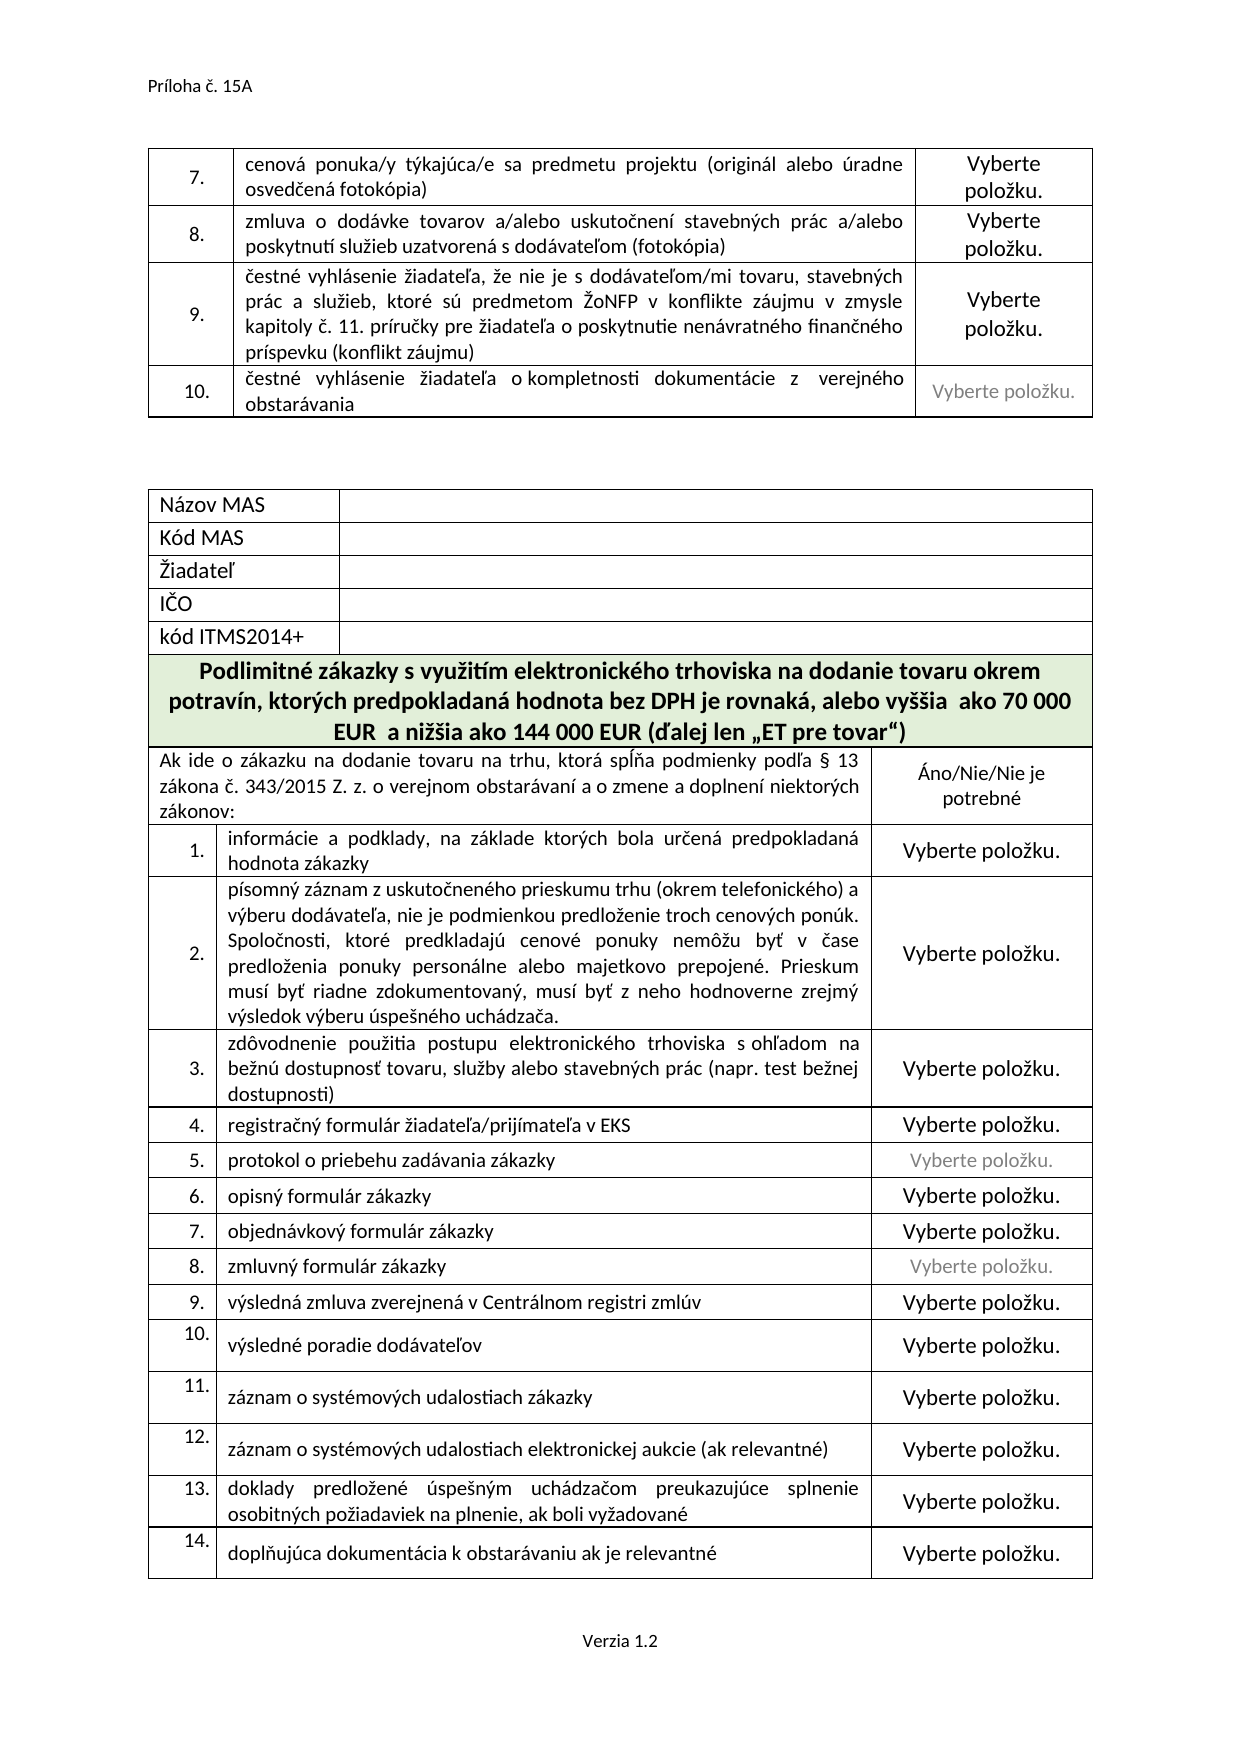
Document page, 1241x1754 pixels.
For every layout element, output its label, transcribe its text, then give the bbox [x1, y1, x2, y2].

table_cell zdôvodnenie použitia postupu elektronického trhoviska s ohľadom na bežnú dostupnosť tovaru, služby alebo stavebných prác (napr. test bežnej dostupnosti) [217, 1030, 871, 1106]
table_cell [149, 1030, 216, 1106]
table_cell [340, 556, 1092, 588]
table_cell [872, 1249, 1092, 1283]
table_cell čestné vyhlásenie žiadateľa, že nie je s dodávateľom/mi tovaru, stavebných prác a služieb, ktoré sú predmetom ŽoNFP v konflikte záujmu v zmysle kapitoly č. 11. príručky pre žiadateľa o poskytnutie nenávratného finančného príspevku (konflikt záujmu) [234, 263, 915, 364]
table_cell [149, 1424, 216, 1474]
table_cell [340, 589, 1092, 621]
table_cell čestné vyhlásenie žiadateľa o kompletnosti dokumentácie z verejného obstarávania [234, 366, 915, 416]
table_cell [872, 1143, 1092, 1177]
table_cell Ak ide o zákazku na dodanie tovaru na trhu, ktorá spĺňa podmienky podľa § 13 zákona č. 343/2015 Z. z. o verejnom obstarávaní a o zmene a doplnení niektorých zákonov: [149, 748, 871, 824]
table_cell IČO [149, 589, 339, 621]
table_header Názov MAS [149, 490, 339, 522]
table_cell Podlimitné zákazky s využitím elektronického trhoviska na dodanie tovaru okrem potravín, ktorých predpokladaná hodnota bez DPH je rovnaká, alebo vyššia ako 70 000 EUR a nižšia ako 144 000 EUR (ďalej len „ET pre tovar“) [149, 655, 1092, 746]
table_cell [340, 523, 1092, 555]
table_cell opisný formulár zákazky [217, 1178, 871, 1213]
table_cell [149, 263, 233, 364]
table_cell [149, 1476, 216, 1526]
table_cell [149, 1178, 216, 1213]
table_cell [149, 206, 233, 262]
table_cell cenová ponuka/y týkajúca/e sa predmetu projektu (originál alebo úradne osvedčená fotokópia) [234, 149, 915, 205]
table_cell Vyberte položku. [916, 366, 1092, 416]
table_cell registračný formulár žiadateľa/prijímateľa v EKS [217, 1108, 871, 1142]
table_cell výsledné poradie dodávateľov [217, 1320, 871, 1371]
table_cell [149, 366, 233, 416]
table_cell záznam o systémových udalostiach elektronickej aukcie (ak relevantné) [217, 1424, 871, 1474]
table_cell [149, 1320, 216, 1371]
table_cell informácie a podklady, na základe ktorých bola určená predpokladaná hodnota zákazky [217, 825, 871, 876]
table_cell [149, 825, 216, 876]
table_cell [149, 1285, 216, 1319]
table_cell [340, 622, 1092, 654]
table_cell protokol o priebehu zadávania zákazky [217, 1143, 871, 1177]
table_cell [149, 149, 233, 205]
table_cell doplňujúca dokumentácia k obstarávaniu ak je relevantné [217, 1528, 871, 1578]
table_cell zmluvný formulár zákazky [217, 1249, 871, 1283]
table_header [340, 490, 1092, 522]
table_cell [149, 1143, 216, 1177]
table_cell [149, 877, 216, 1029]
table_cell zmluva o dodávke tovarov a/alebo uskutočnení stavebných prác a/alebo poskytnutí služieb uzatvorená s dodávateľom (fotokópia) [234, 206, 915, 262]
table_cell záznam o systémových udalostiach zákazky [217, 1372, 871, 1423]
table_cell [149, 1249, 216, 1283]
table_cell Žiadateľ [149, 556, 339, 588]
table_cell kód ITMS2014+ [149, 622, 339, 654]
table_cell [149, 1528, 216, 1578]
table_cell [149, 1108, 216, 1142]
table_cell Kód MAS [149, 523, 339, 555]
table_cell písomný záznam z uskutočneného prieskumu trhu (okrem telefonického) a výberu dodávateľa, nie je podmienkou predloženie troch cenových ponúk. Spoločnosti, ktoré predkladajú cenové ponuky nemôžu byť v čase predloženia ponuky personálne alebo majetkovo prepojené. Prieskum musí byť riadne zdokumentovaný, musí byť z neho hodnoverne zrejmý výsledok výberu úspešného uchádzača. [217, 877, 871, 1029]
table_cell [149, 1214, 216, 1248]
table_cell výsledná zmluva zverejnená v Centrálnom registri zmlúv [217, 1285, 871, 1319]
table_cell doklady predložené úspešným uchádzačom preukazujúce splnenie osobitných požiadaviek na plnenie, ak boli vyžadované [217, 1476, 871, 1526]
table_cell objednávkový formulár zákazky [217, 1214, 871, 1248]
table_cell [149, 1372, 216, 1423]
table_cell Áno/Nie/Nie je potrebné [872, 748, 1092, 824]
